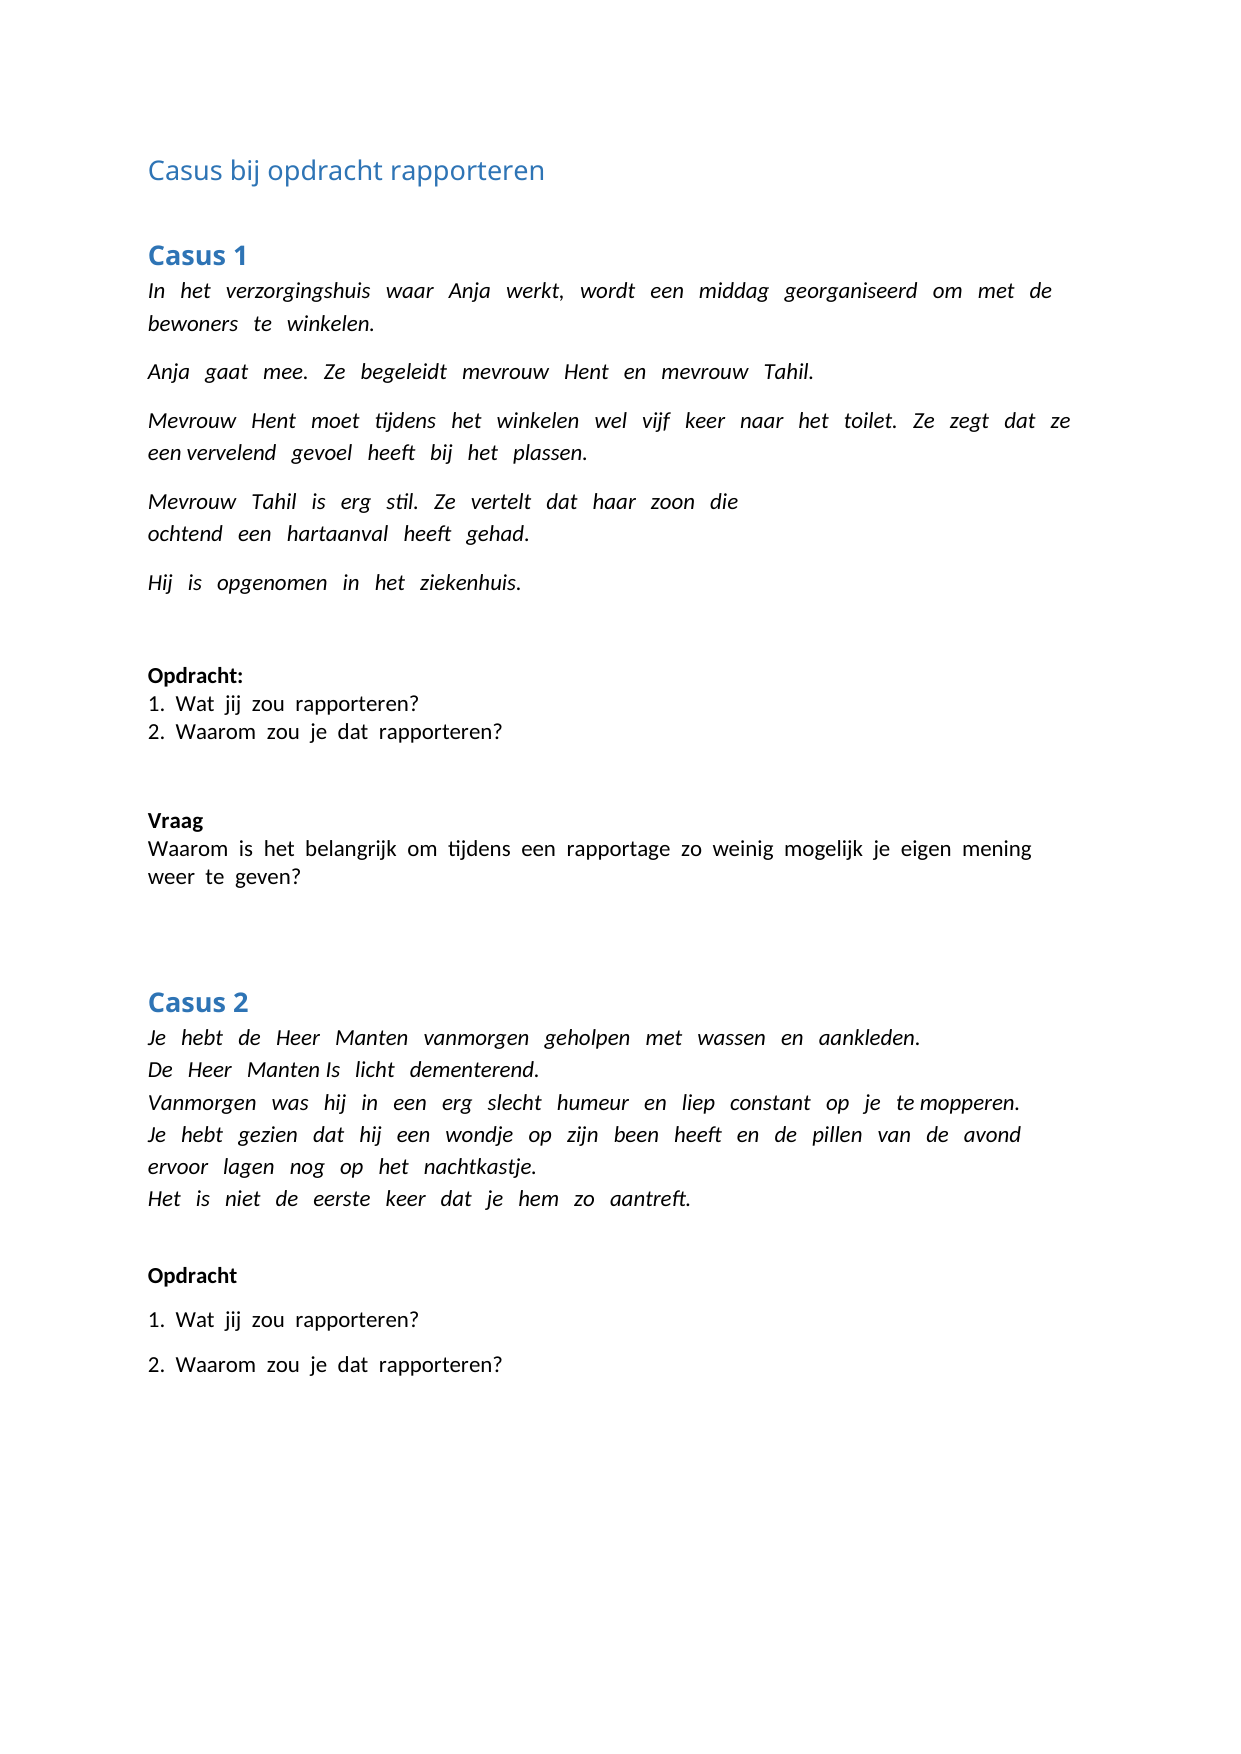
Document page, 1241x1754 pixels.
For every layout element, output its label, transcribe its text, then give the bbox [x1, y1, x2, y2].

text De Heer Manten Is licht dementerend. [148, 1056, 1093, 1083]
text Waarom is het belangrijk om tijdens een rapportage zo weinig mogelijk je eigen mening weer te geven? [148, 834, 1093, 890]
text Anja gaat mee. Ze begeleidt mevrouw Hent en mevrouw Tahil. [148, 357, 1093, 385]
text Mevrouw Tahil is erg stil. Ze vertelt dat haar zoon die ochtend een hartaanval heeft gehad. [148, 487, 1093, 547]
text Vraag [148, 806, 1093, 834]
text Mevrouw Hent moet tijdens het winkelen wel vijf keer naar het toilet. Ze zegt dat ze een vervelend gevoel heeft bij het plassen. [148, 406, 1093, 466]
text In het verzorgingshuis waar Anja werkt, wordt een middag georganiseerd om met de bewoners te winkelen. [148, 276, 1093, 337]
text 2. Waarom zou je dat rapporteren? [148, 717, 1093, 745]
text Vanmorgen was hij in een erg slecht humeur en liep constant op je te mopperen. [148, 1088, 1093, 1116]
text Hij is opgenomen in het ziekenhuis. [148, 568, 1093, 596]
subtitle Casus 1 [148, 237, 1093, 273]
text Opdracht [148, 1261, 1093, 1289]
text 1. Wat jij zou rapporteren? [148, 1305, 1093, 1333]
text Je hebt de Heer Manten vanmorgen geholpen met wassen en aankleden. [148, 1023, 1093, 1051]
subtitle Casus bij opdracht rapporteren [148, 152, 1093, 189]
text Je hebt gezien dat hij een wondje op zijn been heeft en de pillen van de avond ervoor lagen nog op het nachtkastje. [148, 1120, 1093, 1180]
text 2. Waarom zou je dat rapporteren? [148, 1350, 1093, 1378]
subtitle Casus 2 [148, 983, 1093, 1020]
text Opdracht: [148, 661, 1093, 689]
text 1. Wat jij zou rapporteren? [148, 689, 1093, 717]
text Het is niet de eerste keer dat je hem zo aantreft. [148, 1184, 1093, 1212]
